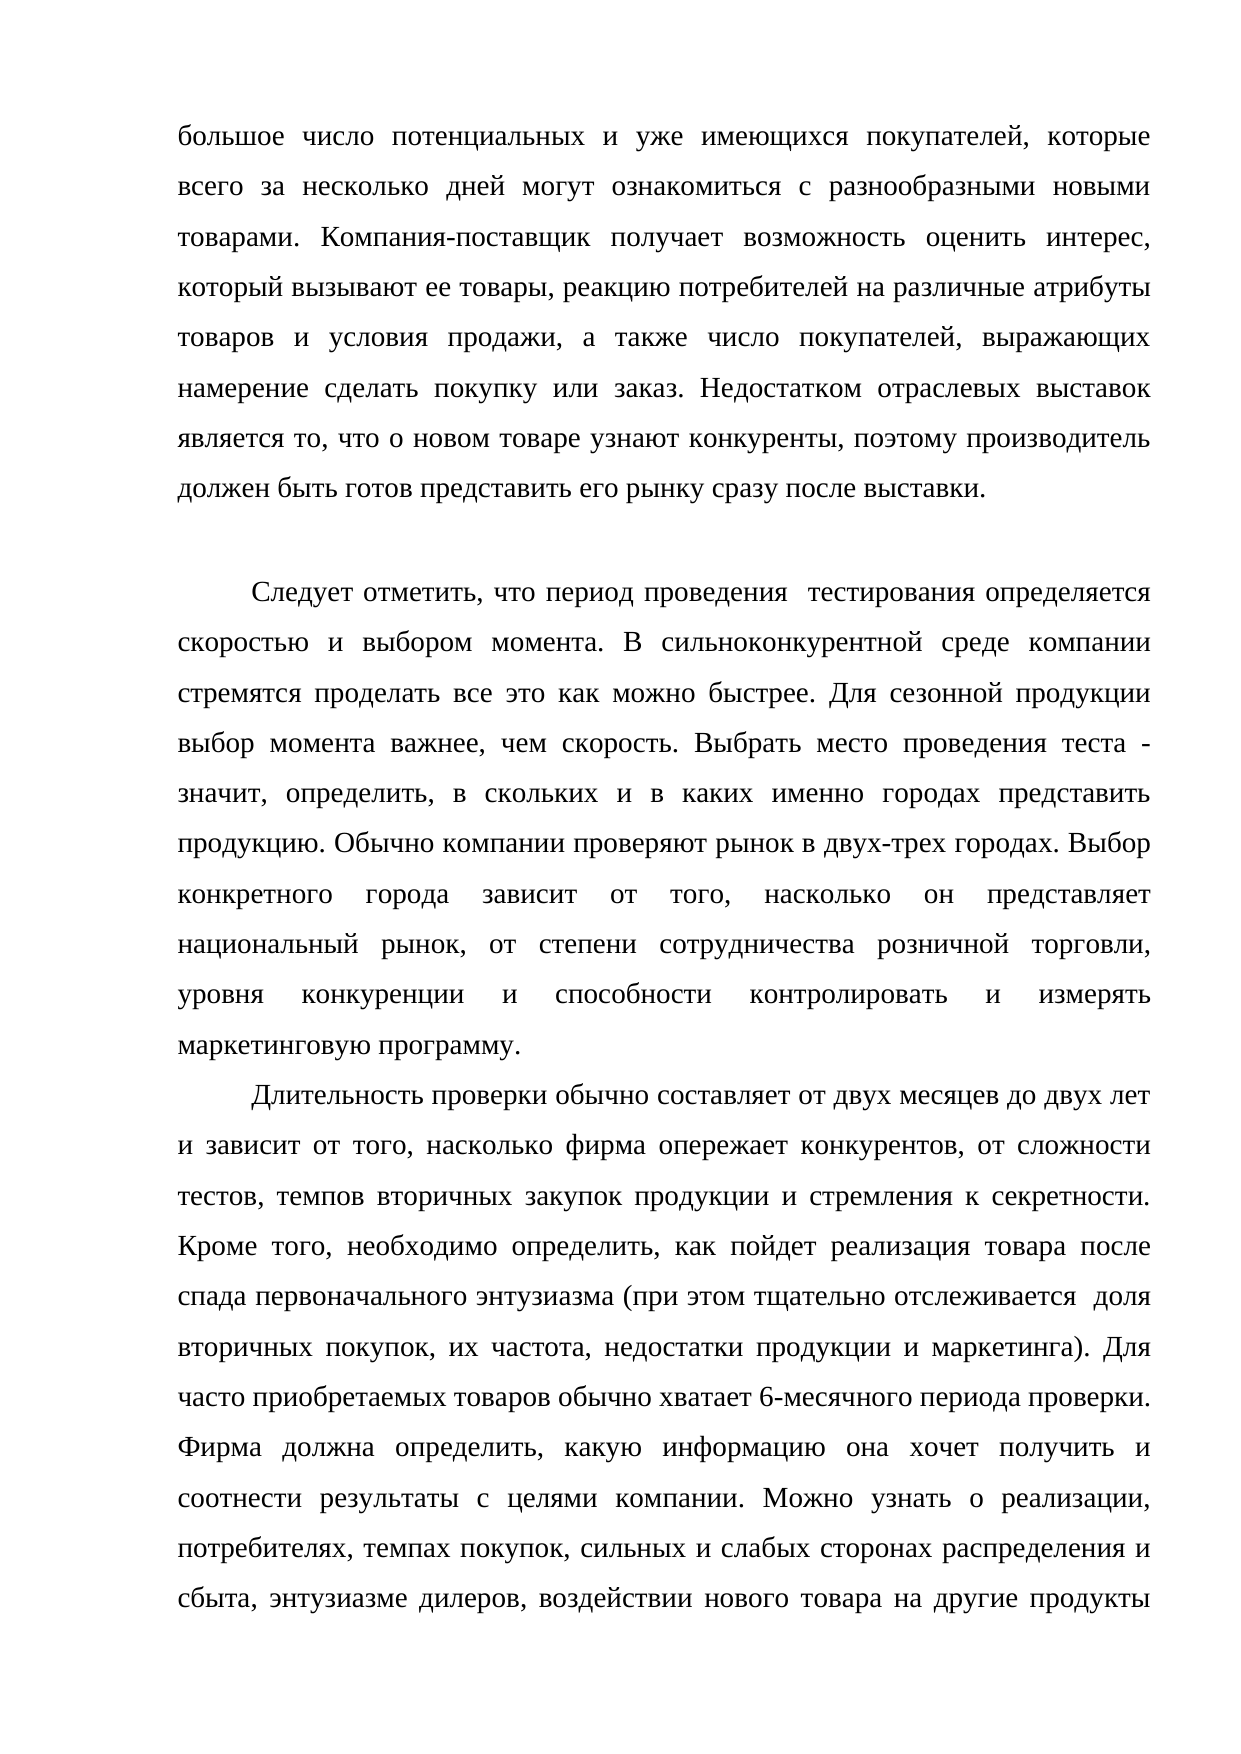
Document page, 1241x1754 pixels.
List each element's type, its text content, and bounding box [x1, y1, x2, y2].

text Следует отметить, что период проведения тестирования определяется скоростью и выбором момента. В сильноконкурентной среде компании стремятся проделать все это как можно быстрее. Для сезонной продукции выбор момента важнее, чем скорость. Выбрать место проведения теста - значит, определить, в скольких и в каких именно городах представить продукцию. Обычно компании проверяют рынок в двух-трех городах. Выбор конкретного города зависит от того, насколько он представляет национальный рынок, от степени сотрудничества розничной торговли, уровня конкуренции и способности контролировать и измерять маркетинговую программу. [177, 574, 1152, 1060]
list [177, 118, 1152, 504]
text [177, 1077, 1152, 1614]
